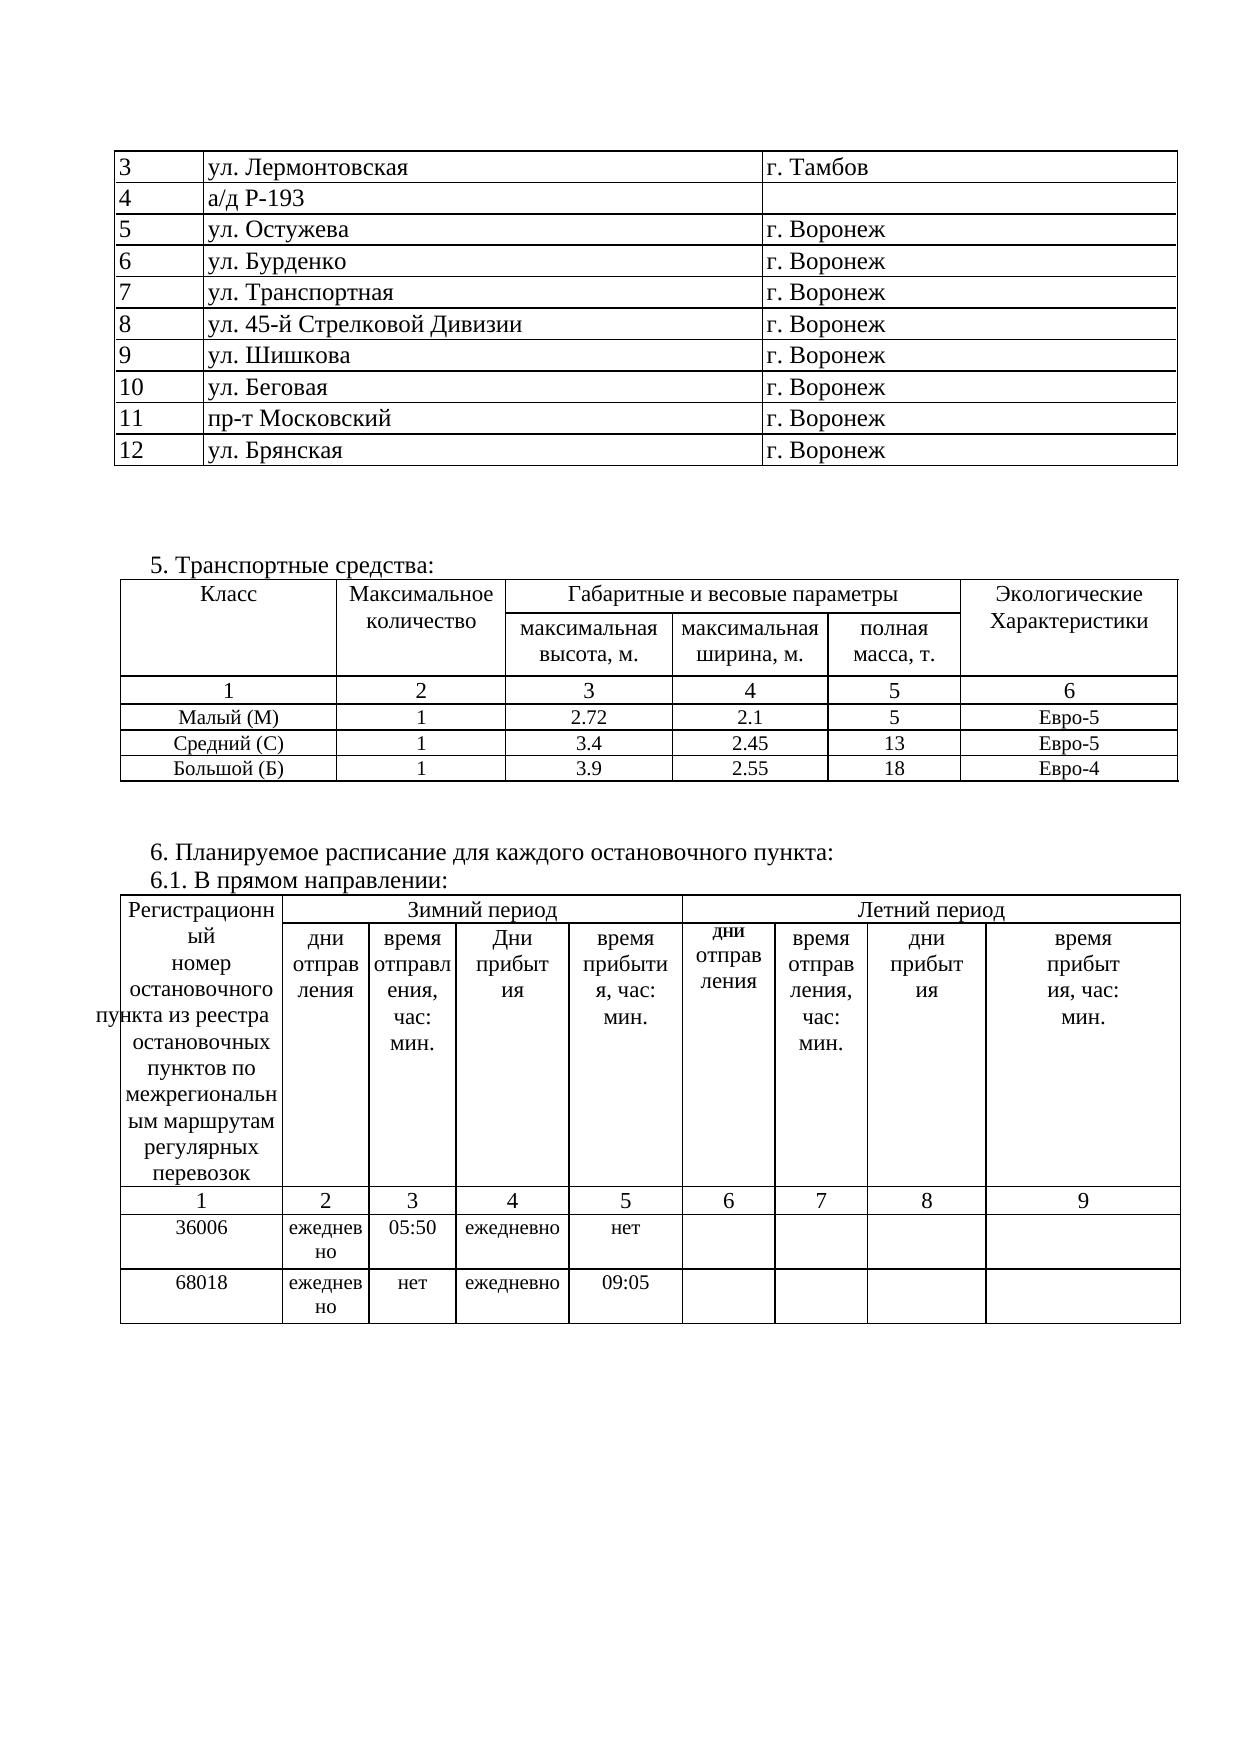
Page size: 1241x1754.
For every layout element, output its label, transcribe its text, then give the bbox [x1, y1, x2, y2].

table_cell максимальная высота, м. [506, 614, 672, 675]
table_cell ул. Остужева [204, 215, 762, 244]
table_header Летний период [683, 896, 1180, 922]
table_cell [683, 1215, 774, 1268]
table_cell 2.1 [673, 705, 827, 729]
table_cell время отправл ения, час: мин. [370, 924, 455, 1186]
table_cell дни отправ ления [283, 924, 368, 1186]
table_cell ул. Беговая [204, 372, 762, 402]
table_header Габаритные и весовые параметры [506, 580, 960, 612]
table_cell г. Тамбов [763, 152, 1177, 181]
table_cell 3 [506, 677, 672, 703]
table_cell [868, 1270, 985, 1322]
table_cell Малый (М) [121, 705, 336, 729]
table_cell 3 [370, 1187, 455, 1214]
table_cell 05:50 [370, 1215, 455, 1268]
table_cell пр-т Московский [204, 403, 762, 433]
table_cell ул. Транспортная [204, 277, 762, 307]
table_cell 2.72 [506, 705, 672, 729]
table_cell 3 [115, 152, 203, 181]
table_cell 5 [829, 705, 960, 729]
table_cell 7 [776, 1187, 867, 1214]
table_cell 3.9 [506, 756, 672, 780]
table_cell время отправ ления, час: мин. [776, 924, 867, 1186]
table_cell [776, 1270, 867, 1322]
table_cell [987, 1270, 1180, 1322]
table_header Максимальное количество [337, 580, 505, 675]
table_cell 10 [115, 371, 203, 402]
table_cell ул. 45-й Стрелковой Дивизии [204, 309, 762, 339]
table_cell 09:05 [570, 1270, 682, 1322]
table_cell 2.45 [673, 731, 827, 754]
table_cell 2 [337, 677, 505, 703]
table_cell максимальная ширина, м. [673, 614, 827, 675]
table_header Регистрационный номер остановочного пункта из реестра остановочных пунктов по межрегиональным маршрутам регулярных перевозок [121, 896, 282, 1186]
text 6.1. В прямом направлении: [150, 866, 1090, 894]
table_cell [763, 181, 1177, 213]
table_cell ежедневно [283, 1215, 368, 1268]
table_cell 1 [121, 677, 336, 703]
table_cell 36006 [121, 1215, 282, 1268]
table_cell время прибыт ия, час: мин. [987, 924, 1180, 1186]
table_cell 6 [961, 677, 1177, 703]
table_cell дни прибыт ия [868, 924, 985, 1186]
table_cell Евро-5 [961, 705, 1177, 729]
table_cell г. Воронеж [763, 402, 1177, 433]
table_cell 1 [337, 731, 505, 754]
table_cell время прибыти я, час: мин. [570, 924, 682, 1186]
table_cell [683, 1270, 774, 1322]
table_cell г. Воронеж [763, 307, 1177, 339]
table_cell ул. Шишкова [204, 340, 762, 370]
table_cell 1 [121, 1187, 282, 1214]
table_cell Большой (Б) [121, 756, 336, 780]
table_cell Евро-4 [961, 756, 1177, 780]
text 6. Планируемое расписание для каждого остановочного пункта: [150, 837, 1090, 866]
table_cell 2 [283, 1187, 368, 1214]
table_cell Евро-5 [961, 731, 1177, 754]
table_cell а/д Р-193 [204, 183, 762, 213]
table_cell 4 [457, 1187, 568, 1214]
table_header Экологические Характеристики [961, 580, 1177, 675]
table_cell 4 [115, 183, 203, 213]
table_cell 1 [337, 705, 505, 729]
table_cell 8 [115, 308, 203, 339]
table_cell [776, 1215, 867, 1268]
table_cell 6 [683, 1187, 774, 1214]
table_cell ул. Лермонтовская [204, 152, 762, 181]
table_header Класс [121, 580, 336, 675]
table_cell ул. Брянская [204, 435, 762, 464]
table_cell 1 [337, 756, 505, 780]
table_cell 5 [115, 214, 203, 244]
table_cell 9 [115, 340, 203, 370]
table_cell 6 [115, 245, 203, 276]
text 5. Транспортные средства: [150, 550, 1090, 579]
table_cell 5 [829, 677, 960, 703]
table_cell [868, 1215, 985, 1268]
table_header Зимний период [283, 896, 682, 922]
table_cell Средний (С) [121, 731, 336, 754]
table_cell [987, 1215, 1180, 1268]
table_cell 5 [570, 1187, 682, 1214]
table_cell 4 [673, 677, 827, 703]
table_cell ул. Бурденко [204, 246, 762, 276]
table_cell г. Воронеж [763, 276, 1177, 307]
table_cell г. Воронеж [763, 433, 1177, 464]
table_cell 12 [115, 434, 203, 464]
table_cell 9 [987, 1187, 1180, 1214]
table_cell ежедневно [283, 1270, 368, 1322]
table_cell нет [370, 1270, 455, 1322]
table_cell 7 [115, 277, 203, 307]
table_cell полная масса, т. [829, 614, 960, 675]
table_cell ДНИ отправ ления [683, 924, 774, 1186]
table_cell 13 [829, 731, 960, 754]
table_cell 2.55 [673, 756, 827, 780]
table_cell нет [570, 1215, 682, 1268]
table_cell 68018 [121, 1270, 282, 1322]
table_cell г. Воронеж [763, 213, 1177, 244]
table_cell 11 [115, 403, 203, 433]
table_cell 18 [829, 756, 960, 780]
table_cell ежедневно [457, 1215, 568, 1268]
table_cell г. Воронеж [763, 244, 1177, 276]
table_cell Дни прибыт ия [457, 924, 568, 1186]
table_cell г. Воронеж [763, 339, 1177, 370]
table_cell 3.4 [506, 731, 672, 754]
table_cell 8 [868, 1187, 985, 1214]
table_cell ежедневно [457, 1270, 568, 1322]
table_cell г. Воронеж [763, 370, 1177, 402]
